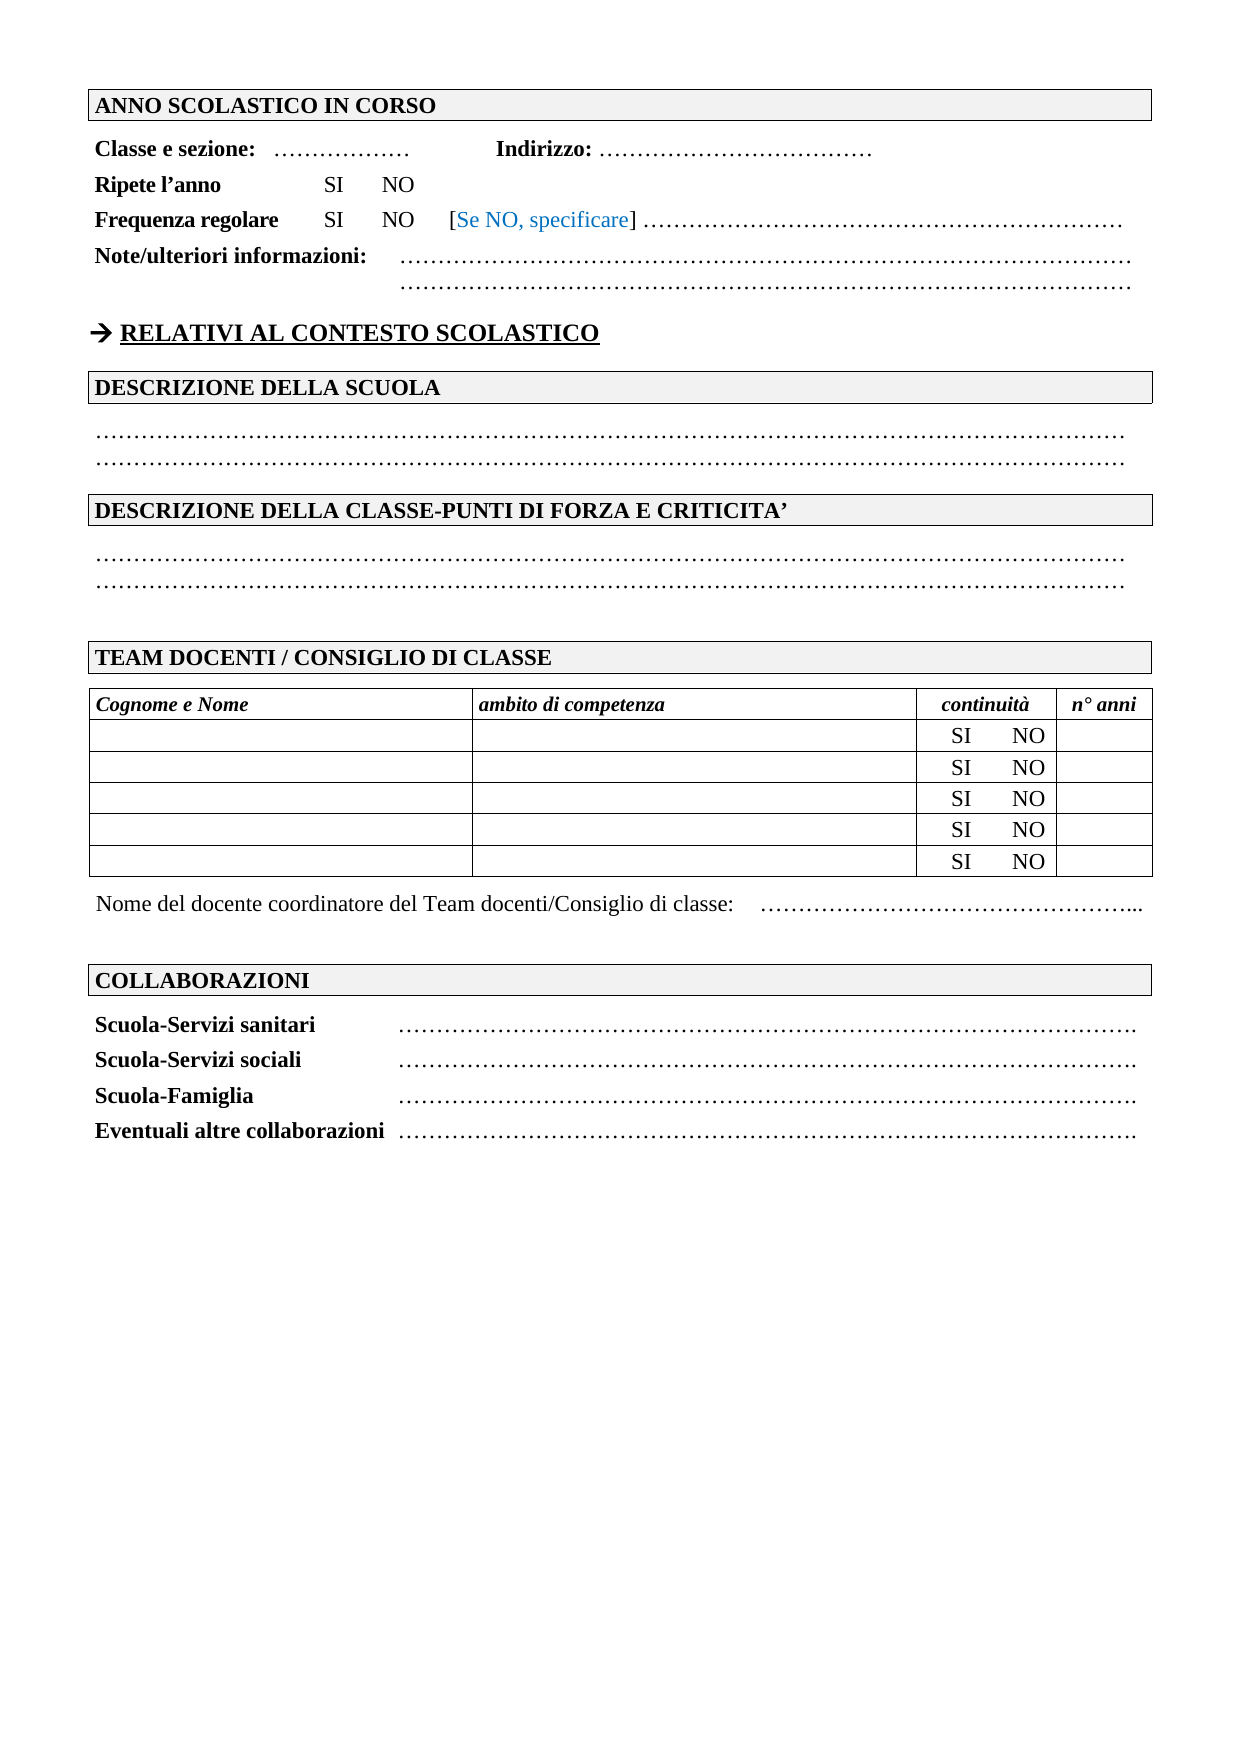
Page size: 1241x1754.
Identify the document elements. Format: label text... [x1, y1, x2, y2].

table_header ……………………………………………………………………………………………………………………………………………………………………………………………………………………………………………… [89, 418, 1152, 470]
table_cell [473, 814, 916, 845]
table_cell [1057, 783, 1152, 813]
table_cell [473, 720, 916, 751]
table_cell  SI  NO [295, 171, 1152, 206]
table_cell [473, 752, 916, 782]
table_cell Scuola-Servizi sociali [89, 1046, 392, 1082]
table_cell ……………………………………………………………………………………. [392, 1046, 1152, 1082]
table_header Cognome e Nome [90, 689, 472, 719]
table_cell Note/ulteriori informazioni: [88, 242, 393, 294]
table_cell [473, 846, 916, 876]
table_header continuità [917, 689, 1056, 719]
table_cell Scuola-Famiglia [89, 1082, 392, 1117]
table_cell Frequenza regolare [88, 206, 295, 242]
table_header ……………………………………………………………………………………. [392, 1011, 1152, 1046]
table_cell [1057, 752, 1152, 782]
table_cell  SI  NO [917, 752, 1056, 782]
table_header Scuola-Servizi sanitari [89, 1011, 392, 1046]
table_cell [90, 814, 472, 845]
table_header ……………………………………………………………………………………………………………………………………………………………………………………………………………………………………………… [89, 540, 1152, 593]
text relativi aL contesto scolastico [89, 318, 1122, 347]
table_header TEAM DOCENTI / CONSIGLIO DI CLASSE [89, 642, 1151, 672]
table_cell [90, 752, 472, 782]
table_cell [1057, 846, 1152, 876]
table_cell  SI  NO [917, 720, 1056, 751]
table_cell ………………………………………………………………………………………………………………………………………………………………………… [393, 242, 1152, 294]
table_cell  SI  NO [917, 783, 1056, 813]
table_header ANNO SCOLASTICO IN CORSO [89, 90, 1151, 120]
table_cell [90, 846, 472, 876]
table_cell [90, 783, 472, 813]
table_cell [1057, 814, 1152, 845]
table_cell [Se NO, specificare] ……………………………………………………… [443, 206, 1152, 242]
table_header DESCRIZIONE DELLA SCUOLA [89, 372, 1152, 402]
table_cell  SI  NO [917, 814, 1056, 845]
table_cell Nome del docente coordinatore del Team docenti/Consiglio di classe: [90, 877, 753, 916]
table_cell ……………………………………………………………………………………. [392, 1082, 1152, 1117]
table_header ……………… [267, 135, 490, 171]
table_cell Eventuali altre collaborazioni [89, 1117, 392, 1152]
table_cell  SI  NO [295, 206, 443, 242]
table_header n° anni [1057, 689, 1152, 719]
table_cell …………………………………………... [753, 877, 1153, 916]
table_cell [90, 720, 472, 751]
table_cell [473, 783, 916, 813]
table_cell ……………………………………………………………………………………. [392, 1117, 1152, 1152]
table_header DESCRIZIONE DELLA CLASSE-PUNTI DI FORZA E CRITICITA’ [89, 495, 1152, 525]
table_cell Ripete l’anno [88, 171, 295, 206]
table_header Classe e sezione: [88, 135, 267, 171]
table_header ambito di competenza [473, 689, 916, 719]
table_cell  SI  NO [917, 846, 1056, 876]
table_cell [1057, 720, 1152, 751]
table_header Indirizzo: ……………………………… [490, 135, 1152, 171]
table_header COLLABORAZIONI [89, 965, 1151, 995]
